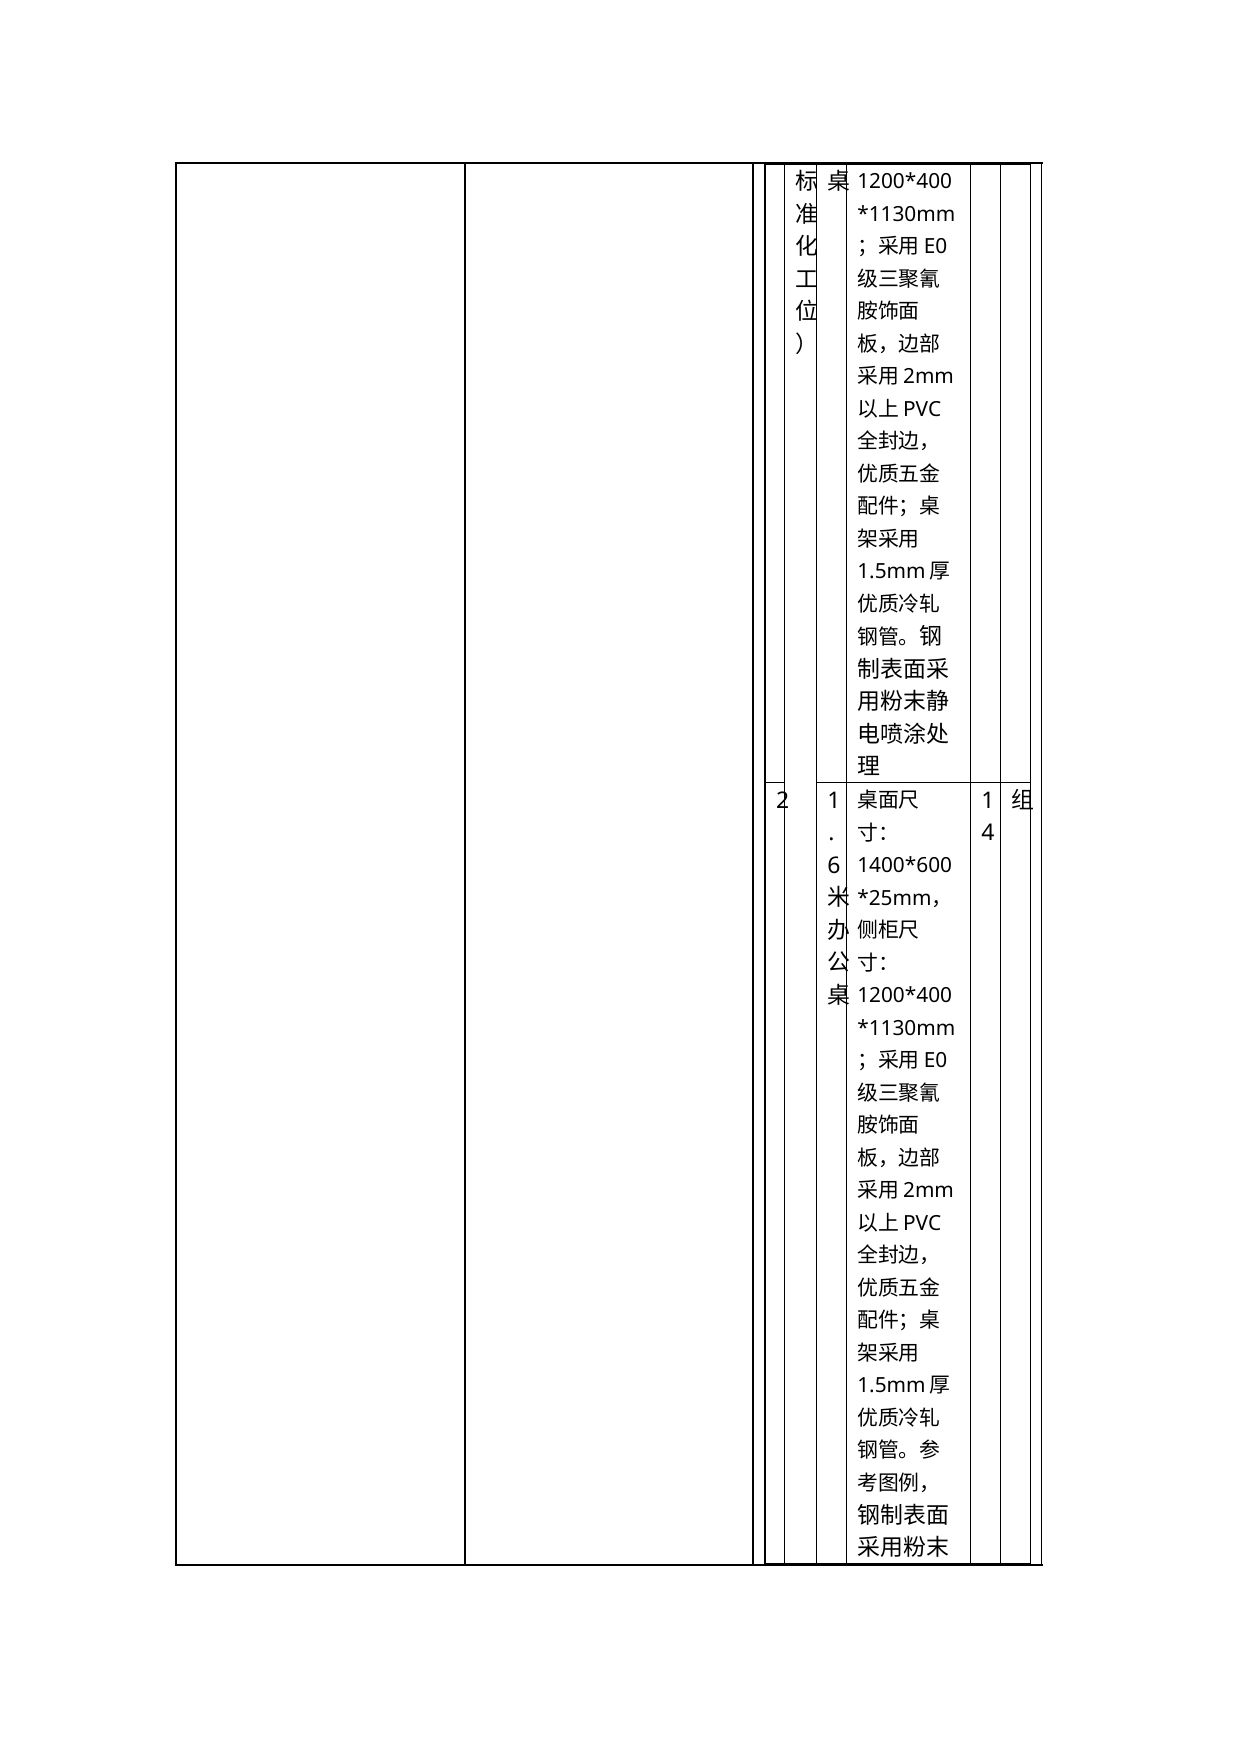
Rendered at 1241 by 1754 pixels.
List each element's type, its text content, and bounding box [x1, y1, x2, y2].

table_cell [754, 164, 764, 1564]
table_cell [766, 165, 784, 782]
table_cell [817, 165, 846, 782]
table_cell [466, 164, 752, 1564]
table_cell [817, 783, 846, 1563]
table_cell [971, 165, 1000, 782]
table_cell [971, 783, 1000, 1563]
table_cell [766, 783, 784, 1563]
table_cell 1 [177, 164, 464, 1564]
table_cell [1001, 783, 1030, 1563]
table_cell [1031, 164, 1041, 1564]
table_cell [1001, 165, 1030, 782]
